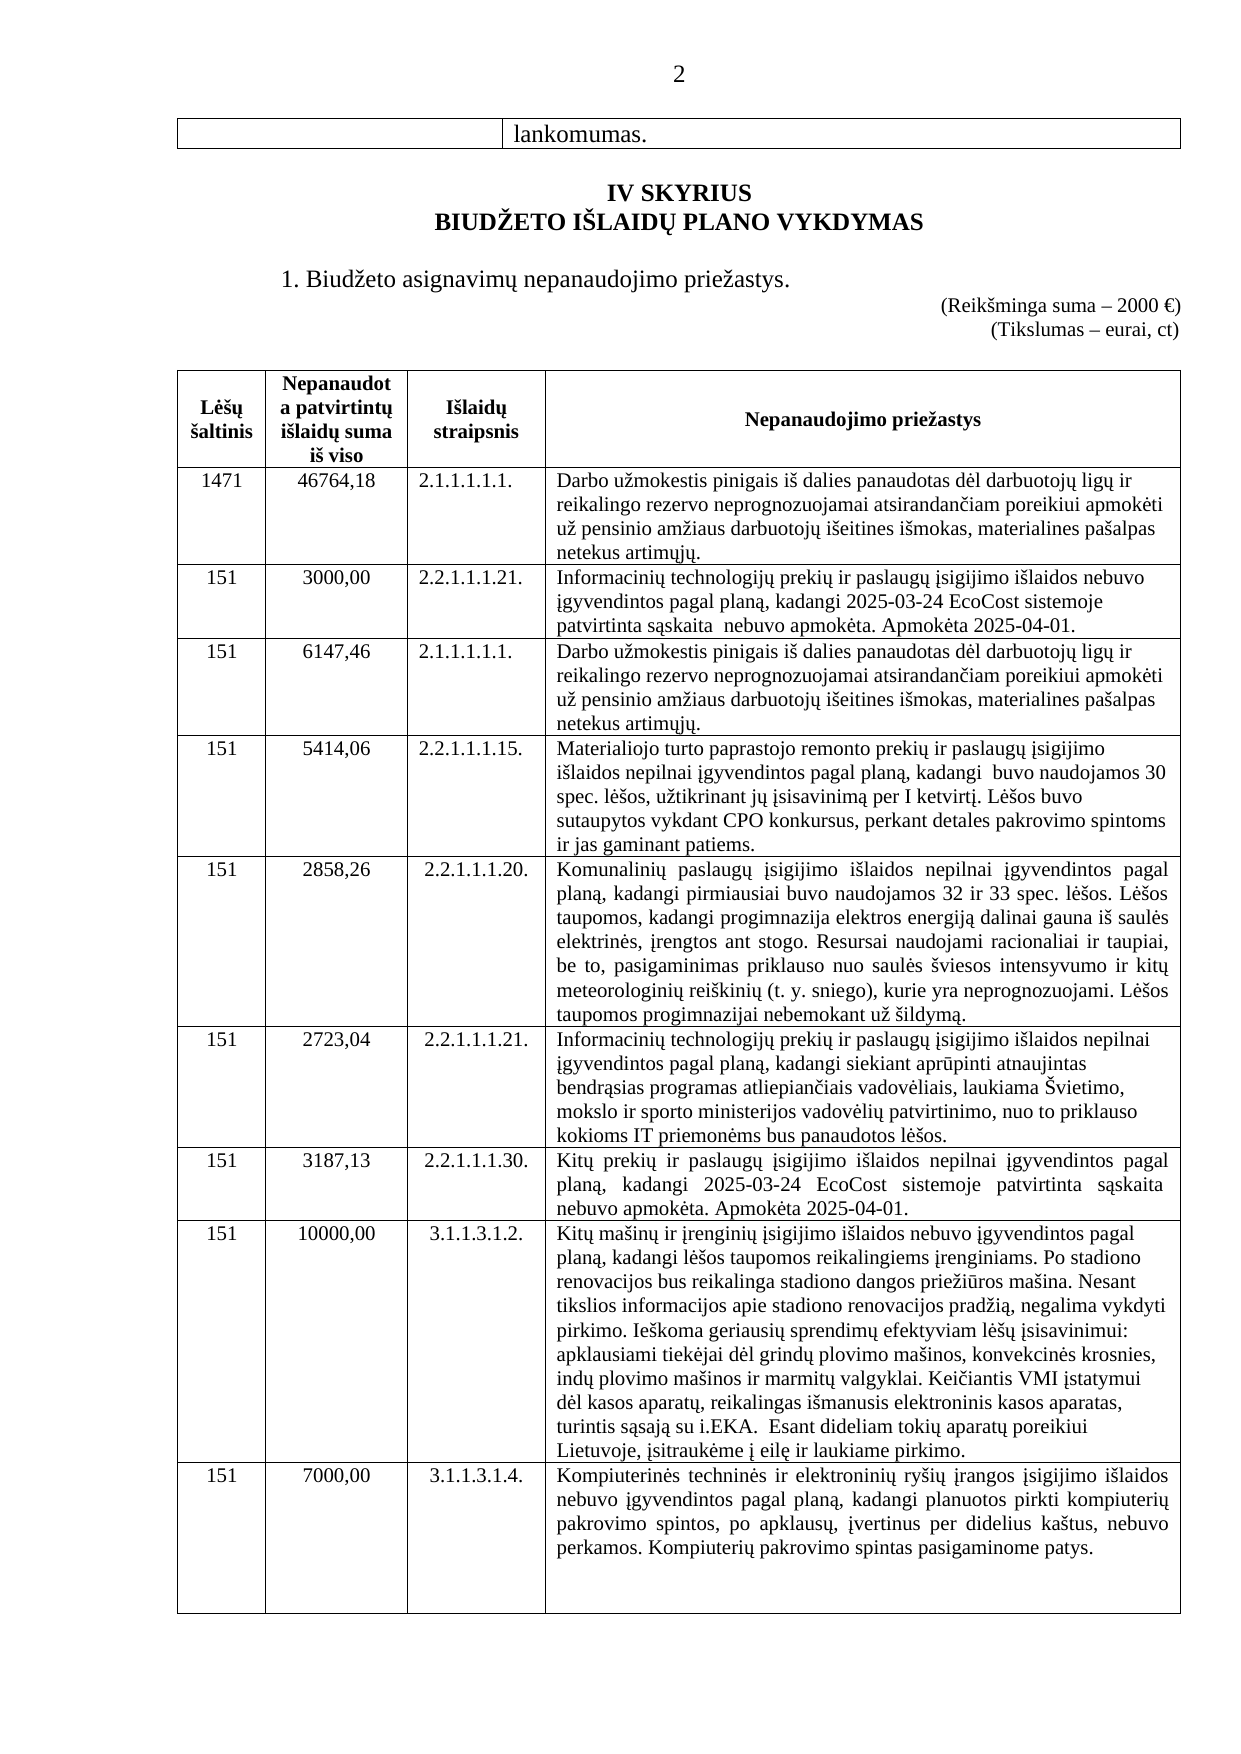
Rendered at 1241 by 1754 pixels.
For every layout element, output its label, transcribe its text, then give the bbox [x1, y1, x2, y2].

table_header Lėšų šaltinis [178, 371, 265, 467]
table_cell 151 [178, 639, 265, 735]
table_cell 151 [178, 857, 265, 1026]
table_cell 5414,06 [266, 736, 407, 856]
table_cell 2.1.1.1.1.1. [408, 639, 545, 735]
table_cell 1471 [178, 468, 265, 564]
table_cell 2.2.1.1.1.15. [408, 736, 545, 856]
text IV SKYRIUS [177, 178, 1181, 207]
table_cell 3.1.1.3.1.4. [408, 1463, 545, 1612]
table_cell Darbo užmokestis pinigais iš dalies panaudotas dėl darbuotojų ligų ir reikalingo rezervo neprognozuojamai atsirandančiam poreikiui apmokėti už pensinio amžiaus darbuotojų išeitines išmokas, materialines pašalpas netekus artimųjų. [546, 468, 1180, 564]
table_cell 2.2.1.1.1.20. [408, 857, 545, 1026]
table_header Nepanaudojimo priežastys [546, 371, 1180, 467]
table_cell Materialiojo turto paprastojo remonto prekių ir paslaugų įsigijimo išlaidos nepilnai įgyvendintos pagal planą, kadangi buvo naudojamos 30 spec. lėšos, užtikrinant jų įsisavinimą per I ketvirtį. Lėšos buvo sutaupytos vykdant CPO konkursus, perkant detales pakrovimo spintoms ir jas gaminant patiems. [546, 736, 1180, 856]
table_cell 3000,00 [266, 565, 407, 637]
table_cell Darbo užmokestis pinigais iš dalies panaudotas dėl darbuotojų ligų ir reikalingo rezervo neprognozuojamai atsirandančiam poreikiui apmokėti už pensinio amžiaus darbuotojų išeitines išmokas, materialines pašalpas netekus artimųjų. [546, 639, 1180, 735]
table_cell 151 [178, 1463, 265, 1612]
text (Tikslumas – eurai, ct) [853, 317, 1181, 341]
table_cell 2.2.1.1.1.21. [408, 1027, 545, 1147]
table_cell 151 [178, 565, 265, 637]
text (Reikšminga suma – 2000 €) [718, 293, 1181, 317]
text 1. Biudžeto asignavimų nepanaudojimo priežastys. [177, 264, 1181, 293]
table_cell 6147,46 [266, 639, 407, 735]
table_cell Kitų mašinų ir įrenginių įsigijimo išlaidos nebuvo įgyvendintos pagal planą, kadangi lėšos taupomos reikalingiems įrenginiams. Po stadiono renovacijos bus reikalinga stadiono dangos priežiūros mašina. Nesant tikslios informacijos apie stadiono renovacijos pradžią, negalima vykdyti pirkimo. Ieškoma geriausių sprendimų efektyviam lėšų įsisavinimui: apklausiami tiekėjai dėl grindų plovimo mašinos, konvekcinės krosnies, indų plovimo mašinos ir marmitų valgyklai. Keičiantis VMI įstatymui dėl kasos aparatų, reikalingas išmanusis elektroninis kasos aparatas, turintis sąsają su i.EKA. Esant dideliam tokių aparatų poreikiui Lietuvoje, įsitraukėme į eilę ir laukiame pirkimo. [546, 1221, 1180, 1462]
table_cell 151 [178, 1027, 265, 1147]
table_cell 151 [178, 1148, 265, 1220]
table_cell Komunalinių paslaugų įsigijimo išlaidos nepilnai įgyvendintos pagal planą, kadangi pirmiausiai buvo naudojamos 32 ir 33 spec. lėšos. Lėšos taupomos, kadangi progimnazija elektros energiją dalinai gauna iš saulės elektrinės, įrengtos ant stogo. Resursai naudojami racionaliai ir taupiai, be to, pasigaminimas priklauso nuo saulės šviesos intensyvumo ir kitų meteorologinių reiškinių (t. y. sniego), kurie yra neprognozuojami. Lėšos taupomos progimnazijai nebemokant už šildymą. [546, 857, 1180, 1026]
table_cell 10000,00 [266, 1221, 407, 1462]
table_cell 151 [178, 1221, 265, 1462]
table_cell 2.2.1.1.1.30. [408, 1148, 545, 1220]
table_cell 3.1.1.3.1.2. [408, 1221, 545, 1462]
table_cell 7000,00 [266, 1463, 407, 1612]
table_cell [503, 119, 1180, 148]
table_cell 2.1.1.1.1.1. [408, 468, 545, 564]
table_cell 33 [178, 119, 502, 148]
table_cell Kitų prekių ir paslaugų įsigijimo išlaidos nepilnai įgyvendintos pagal planą, kadangi 2025-03-24 EcoCost sistemoje patvirtinta sąskaita nebuvo apmokėta. Apmokėta 2025-04-01. [546, 1148, 1180, 1220]
table_cell 151 [178, 736, 265, 856]
table_cell 46764,18 [266, 468, 407, 564]
table_cell Informacinių technologijų prekių ir paslaugų įsigijimo išlaidos nepilnai įgyvendintos pagal planą, kadangi siekiant aprūpinti atnaujintas bendrąsias programas atliepiančiais vadovėliais, laukiama Švietimo, mokslo ir sporto ministerijos vadovėlių patvirtinimo, nuo to priklauso kokioms IT priemonėms bus panaudotos lėšos. [546, 1027, 1180, 1147]
table_header Išlaidų straipsnis [408, 371, 545, 467]
table_cell 3187,13 [266, 1148, 407, 1220]
table_cell Kompiuterinės techninės ir elektroninių ryšių įrangos įsigijimo išlaidos nebuvo įgyvendintos pagal planą, kadangi planuotos pirkti kompiuterių pakrovimo spintos, po apklausų, įvertinus per didelius kaštus, nebuvo perkamos. Kompiuterių pakrovimo spintas pasigaminome patys. [546, 1463, 1180, 1612]
table_header Nepanaudota patvirtintų išlaidų suma iš viso [266, 371, 407, 467]
table_cell 2.2.1.1.1.21. [408, 565, 545, 637]
text BIUDŽETO IŠLAIDŲ PLANO VYKDYMAS [177, 207, 1181, 235]
table_cell 2723,04 [266, 1027, 407, 1147]
table_cell Informacinių technologijų prekių ir paslaugų įsigijimo išlaidos nebuvo įgyvendintos pagal planą, kadangi 2025-03-24 EcoCost sistemoje patvirtinta sąskaita nebuvo apmokėta. Apmokėta 2025-04-01. [546, 565, 1180, 637]
table_cell 2858,26 [266, 857, 407, 1026]
